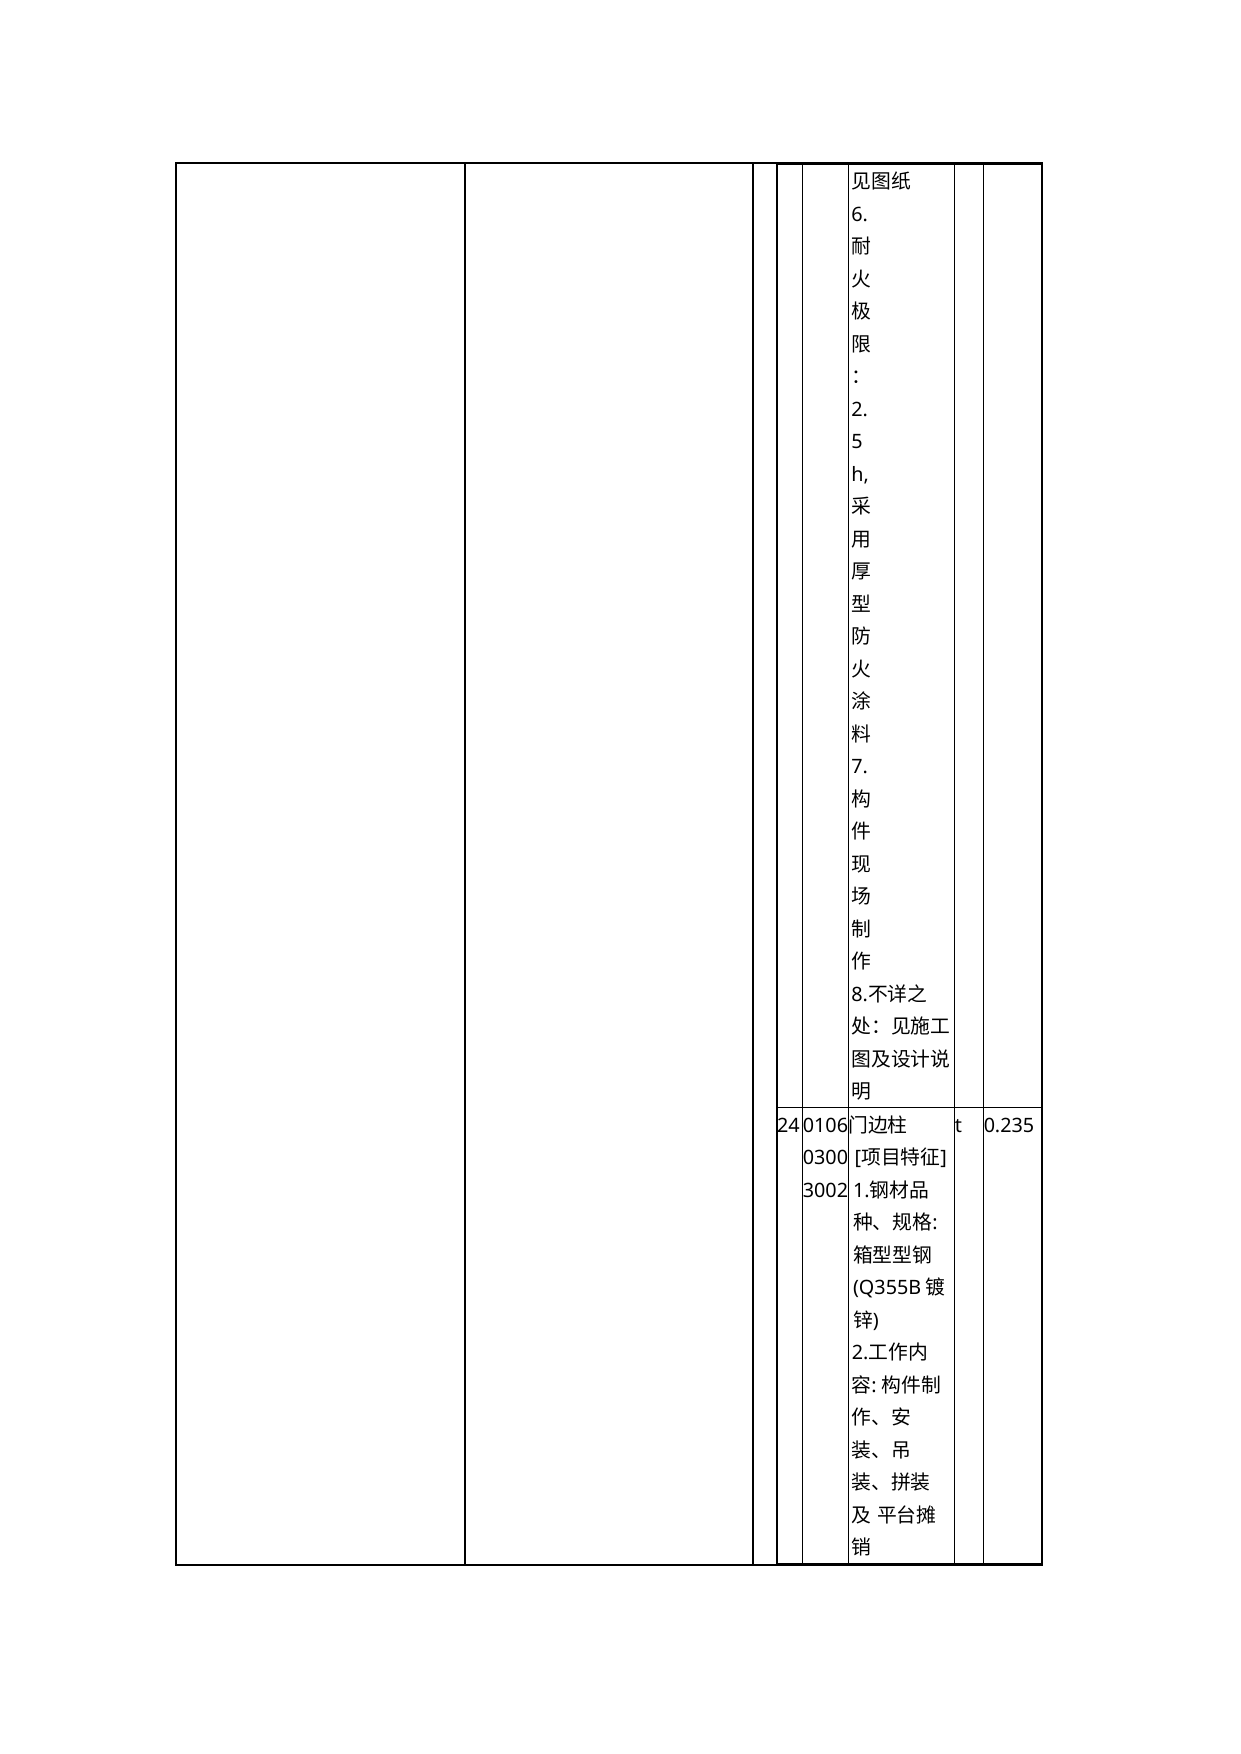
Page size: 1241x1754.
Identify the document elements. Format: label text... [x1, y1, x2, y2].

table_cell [984, 1108, 1041, 1563]
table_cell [984, 165, 1041, 1107]
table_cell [849, 165, 954, 1107]
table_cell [849, 1108, 954, 1563]
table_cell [955, 1108, 983, 1563]
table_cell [803, 165, 848, 1107]
table_cell 1 [177, 164, 464, 1564]
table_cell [803, 1108, 848, 1563]
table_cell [754, 164, 776, 1564]
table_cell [955, 165, 983, 1107]
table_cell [778, 165, 802, 1107]
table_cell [778, 1108, 802, 1563]
table_cell [466, 164, 752, 1564]
